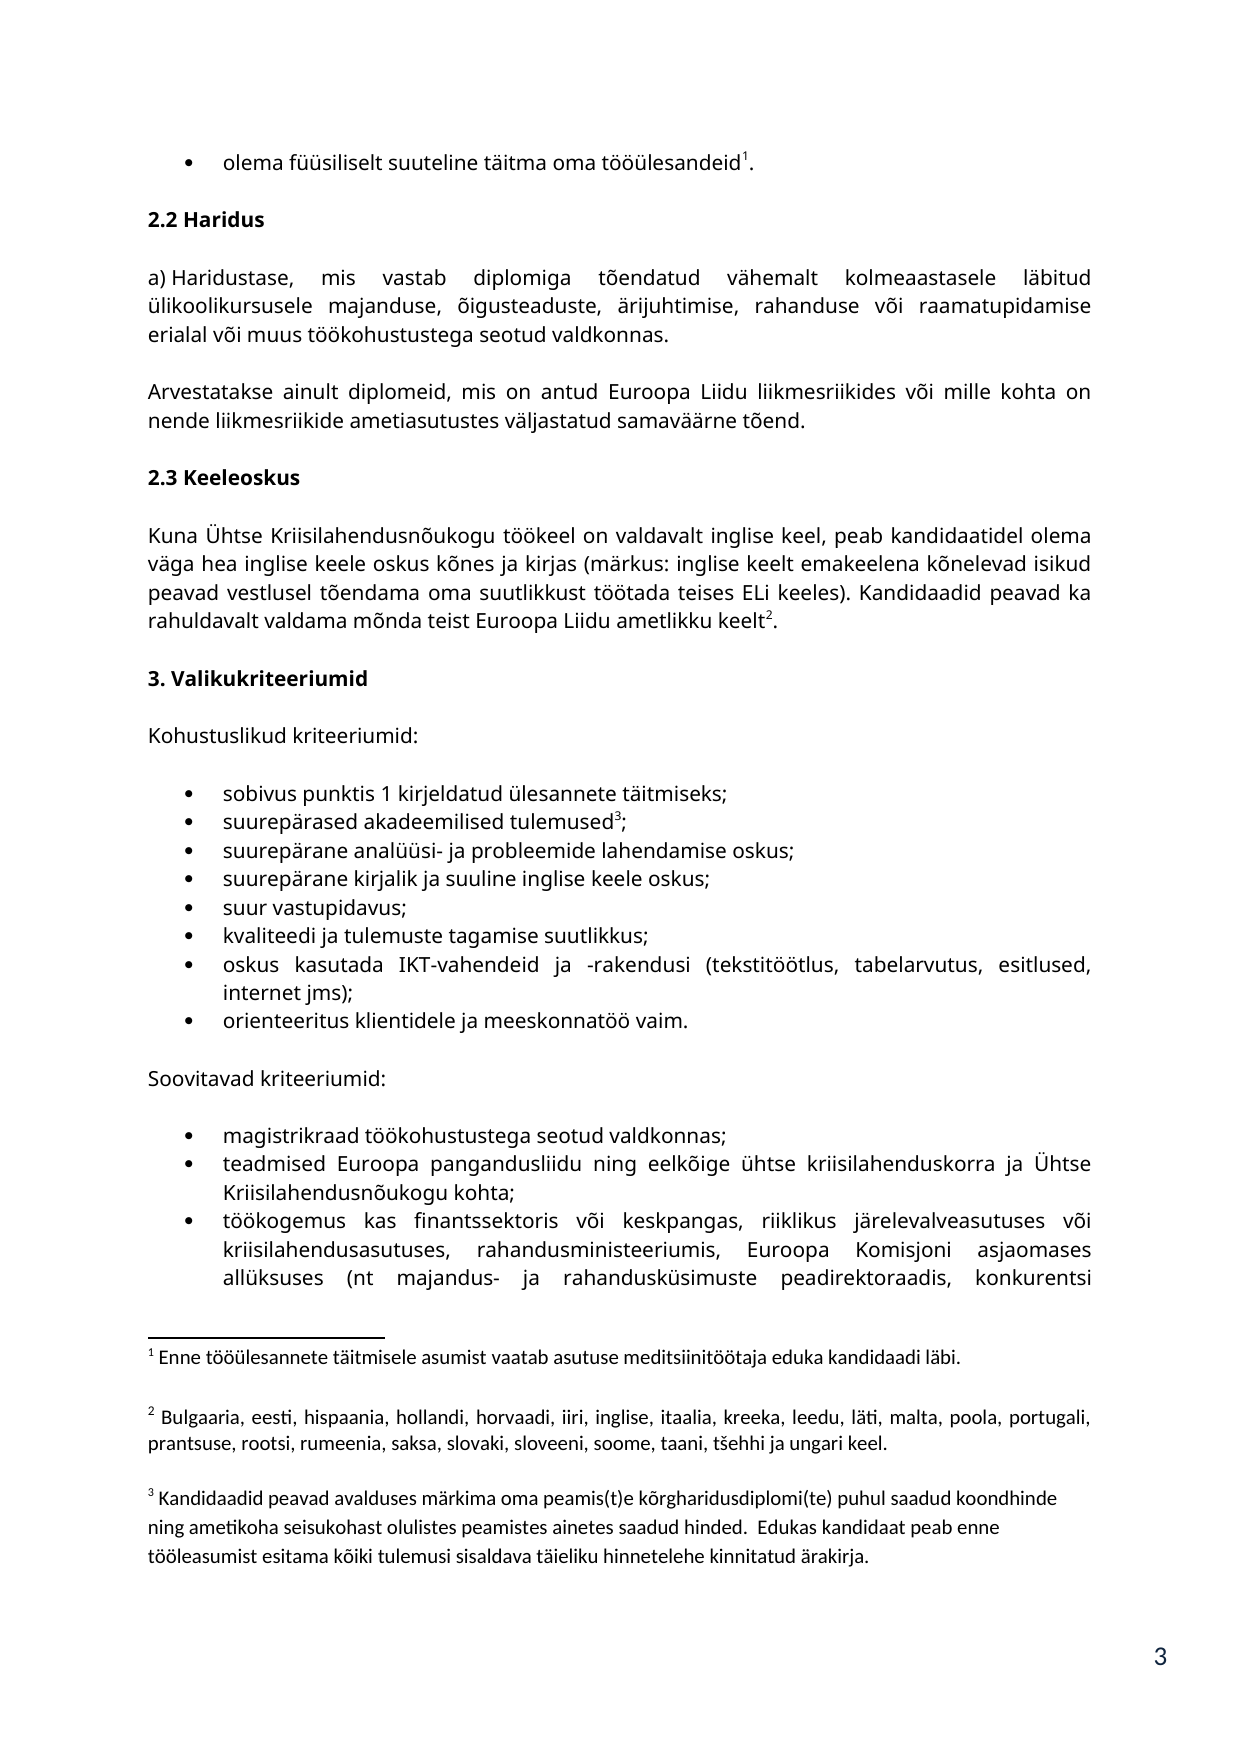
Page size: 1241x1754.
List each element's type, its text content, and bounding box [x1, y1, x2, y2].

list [185, 1206, 1093, 1292]
subtitle Haridus [148, 205, 1093, 234]
list suur vastupidavus; [185, 893, 1093, 921]
list suurepärane analüüsi- ja probleemide lahendamise oskus; [185, 836, 1093, 864]
text Kuna Ühtse Kriisilahendusnõukogu töökeel on valdavalt inglise keel, peab kandidaatidel olema väga hea inglise keele oskus kõnes ja kirjas (märkus: inglise keelt emakeelena kõnelevad isikud peavad vestlusel tõendama oma suutlikkust töötada teises ELi keeles). Kandidaadid peavad ka rahuldavalt valdama mõnda teist Euroopa Liidu ametlikku keelt. [148, 521, 1093, 635]
list kvaliteedi ja tulemuste tagamise suutlikkus; [185, 921, 1093, 950]
text Soovitavad kriteeriumid: [148, 1064, 1093, 1093]
list suurepärased akadeemilised tulemused; [185, 807, 1093, 836]
list olema füüsiliselt suuteline täitma oma tööülesandeid. [185, 148, 1093, 176]
list oskus kasutada IKT-vahendeid ja -rakendusi (tekstitöötlus, tabelarvutus, esitlused, internet jms); [185, 950, 1093, 1007]
text Arvestatakse ainult diplomeid, mis on antud Euroopa Liidu liikmesriikides või mille kohta on nende liikmesriikide ametiasutustes väljastatud samaväärne tõend. [148, 377, 1093, 434]
subtitle Keeleoskus [148, 463, 1093, 492]
list orienteeritus klientidele ja meeskonnatöö vaim. [185, 1007, 1093, 1035]
list suurepärane kirjalik ja suuline inglise keele oskus; [185, 864, 1093, 893]
text Kohustuslikud kriteeriumid: [148, 721, 1093, 750]
list Haridustase, mis vastab diplomiga tõendatud vähemalt kolmeaastasele läbitud ülikoolikursusele majanduse, õigusteaduste, ärijuhtimise, rahanduse või raamatupidamise erialal või muus töökohustustega seotud valdkonnas. [148, 263, 1093, 348]
subtitle Valikukriteeriumid [148, 664, 1093, 692]
list magistrikraad töökohustustega seotud valdkonnas; [185, 1121, 1093, 1149]
list teadmised Euroopa pangandusliidu ning eelkõige ühtse kriisilahenduskorra ja Ühtse Kriisilahendusnõukogu kohta; [185, 1149, 1093, 1206]
list sobivus punktis 1 kirjeldatud ülesannete täitmiseks; [185, 779, 1093, 807]
